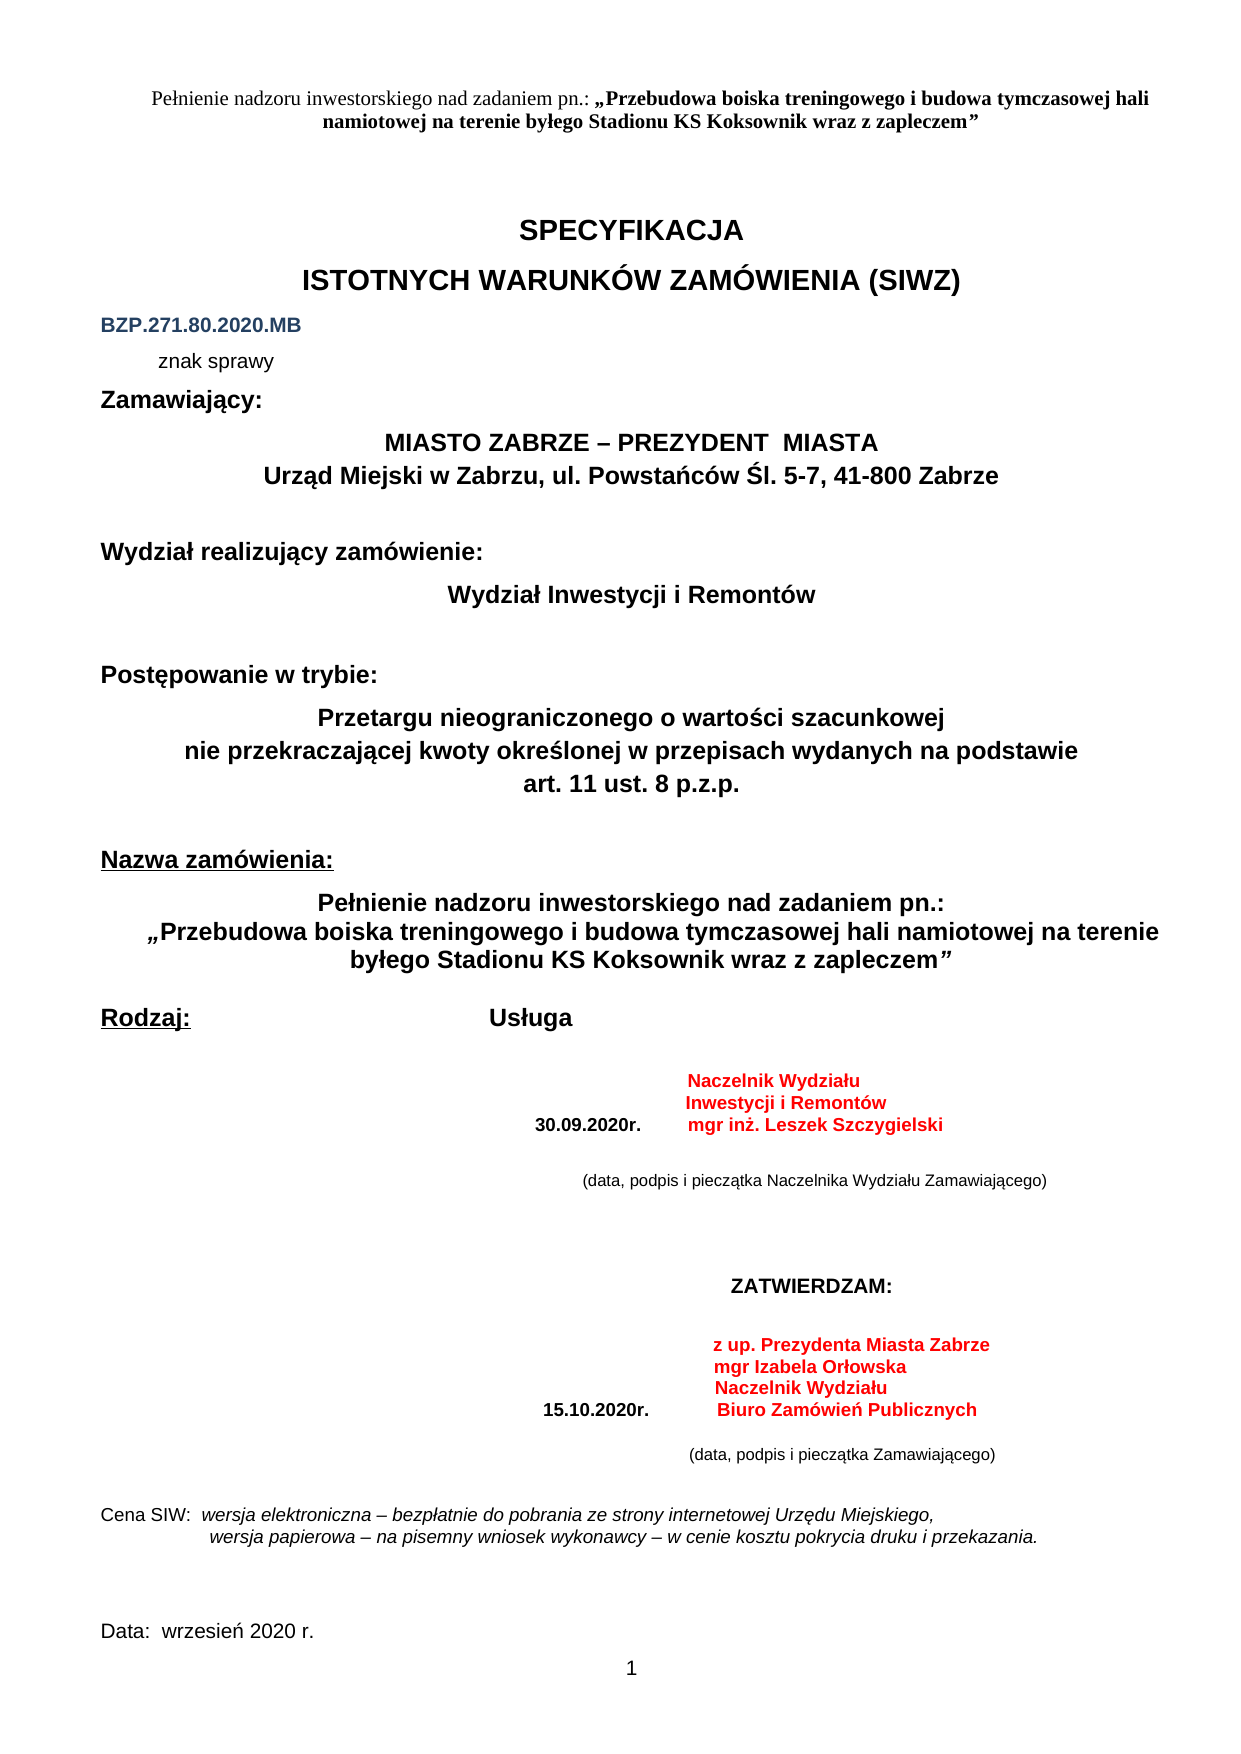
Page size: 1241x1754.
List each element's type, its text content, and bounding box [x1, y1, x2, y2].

subtitle Wydział realizujący zamówienie: [100, 537, 1162, 566]
subtitle ISTOTNYCH WARUNKÓW ZAMÓWIENIA (SIWZ) [100, 263, 1162, 296]
text Inwestycji i Remontów [514, 1092, 1162, 1113]
text Naczelnik Wydziału [440, 1070, 1162, 1092]
text Naczelnik Wydziału [174, 1377, 1162, 1399]
text 15.10.2020r. Biuro Zamówień Publicznych [469, 1399, 1162, 1420]
subtitle MIASTO ZABRZE – PREZYDENT MIASTA [100, 428, 1162, 457]
text mgr Izabela Orłowska [322, 1356, 1162, 1377]
text znak sprawy [100, 349, 1162, 373]
text Przetargu nieograniczonego o wartości szacunkowej [100, 703, 1162, 731]
text Data: wrzesień 2020 r. [100, 1619, 1162, 1643]
text (data, podpis i pieczątka Zamawiającego) [395, 1444, 1162, 1463]
text Cena SIW: wersja elektroniczna – bezpłatnie do pobrania ze strony internetowej Urzędu Miejskiego, [100, 1504, 1162, 1526]
subtitle Zamawiający: [100, 385, 1162, 414]
text Nazwa zamówienia: [100, 845, 1162, 874]
text ZATWIERDZAM: [100, 1274, 1162, 1298]
text Urząd Miejski w Zabrzu, ul. Powstańców Śl. 5-7, 41-800 Zabrze [100, 461, 1162, 490]
text Postępowanie w trybie: [100, 659, 1162, 688]
text 30.09.2020r. mgr inż. Leszek Szczygielski [514, 1113, 1162, 1135]
text wersja papierowa – na pisemny wniosek wykonawcy – w cenie kosztu pokrycia druku i przekazania. [100, 1526, 1162, 1547]
list „Przebudowa boiska treningowego i budowa tymczasowej hali namiotowej na terenie byłego Stadionu KS Koksownik wraz z zapleczem” [138, 917, 1162, 974]
text (data, podpis i pieczątka Naczelnika Wydziału Zamawiającego) [100, 1171, 1162, 1190]
text Wydział Inwestycji i Remontów [100, 581, 1162, 609]
text z up. Prezydenta Miasta Zabrze [100, 1334, 1162, 1356]
text nie przekraczającej kwoty określonej w przepisach wydanych na podstawie [100, 736, 1162, 764]
text BZP.271.80.2020.MB [100, 313, 1162, 337]
title SPECYFIKACJA [100, 213, 1162, 246]
text Rodzaj: Usługa [100, 1003, 1162, 1032]
text art. 11 ust. 8 p.z.p. [100, 769, 1162, 797]
text Pełnienie nadzoru inwestorskiego nad zadaniem pn.: [100, 888, 1162, 917]
